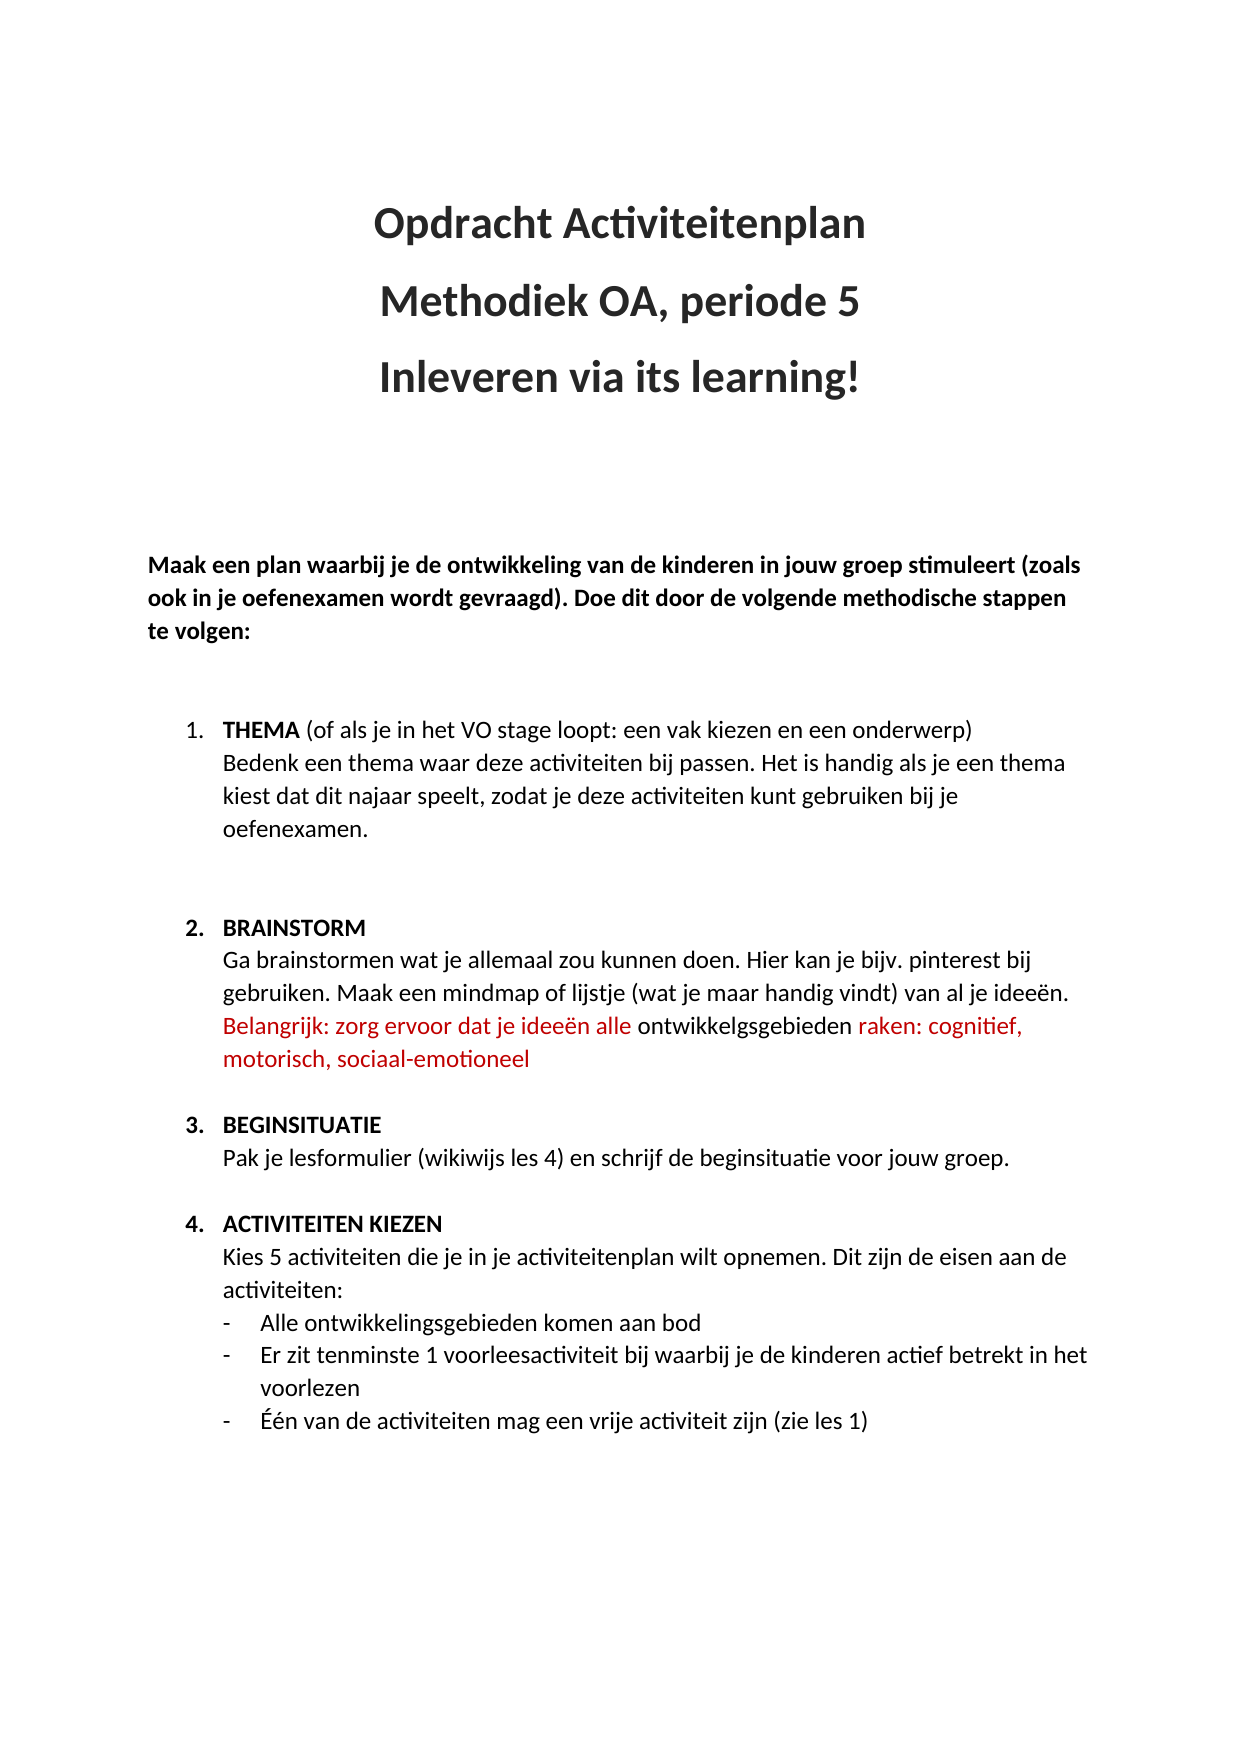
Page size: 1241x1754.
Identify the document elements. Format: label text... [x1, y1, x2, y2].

list BRAINSTORM [185, 912, 1093, 942]
list Pak je lesformulier (wikiwijs les 4) en schrijf de beginsituatie voor jouw groep. [223, 1142, 1093, 1173]
text Opdracht Activiteitenplan [148, 194, 1093, 250]
text Maak een plan waarbij je de ontwikkeling van de kinderen in jouw groep stimuleert (zoals ook in je oefenexamen wordt gevraagd). Doe dit door de volgende methodische stappen te volgen: [148, 549, 1093, 646]
list BEGINSITUATIE [185, 1109, 1093, 1140]
list Belangrijk: zorg ervoor dat je ideeën alle ontwikkelgsgebieden raken: cognitief, motorisch, sociaal-emotioneel [223, 1011, 1093, 1074]
list Één van de activiteiten mag een vrije activiteit zijn (zie les 1) [223, 1406, 1093, 1436]
list Bedenk een thema waar deze activiteiten bij passen. Het is handig als je een thema kiest dat dit najaar speelt, zodat je deze activiteiten kunt gebruiken bij je oefenexamen. [223, 747, 1093, 843]
list Er zit tenminste 1 voorleesactiviteit bij waarbij je de kinderen actief betrekt in het voorlezen [223, 1340, 1093, 1403]
text Methodiek OA, periode 5 [148, 271, 1093, 327]
list Alle ontwikkelingsgebieden komen aan bod [223, 1307, 1093, 1337]
list Ga brainstormen wat je allemaal zou kunnen doen. Hier kan je bijv. pinterest bij gebruiken. Maak een mindmap of lijstje (wat je maar handig vindt) van al je ideeën. [223, 945, 1093, 1008]
list ACTIVITEITEN KIEZEN [185, 1208, 1093, 1238]
list THEMA (of als je in het VO stage loopt: een vak kiezen en een onderwerp) [185, 714, 1093, 745]
text Inleveren via its learning! [148, 348, 1093, 404]
list Kies 5 activiteiten die je in je activiteitenplan wilt opnemen. Dit zijn de eisen aan de activiteiten: [223, 1241, 1093, 1304]
